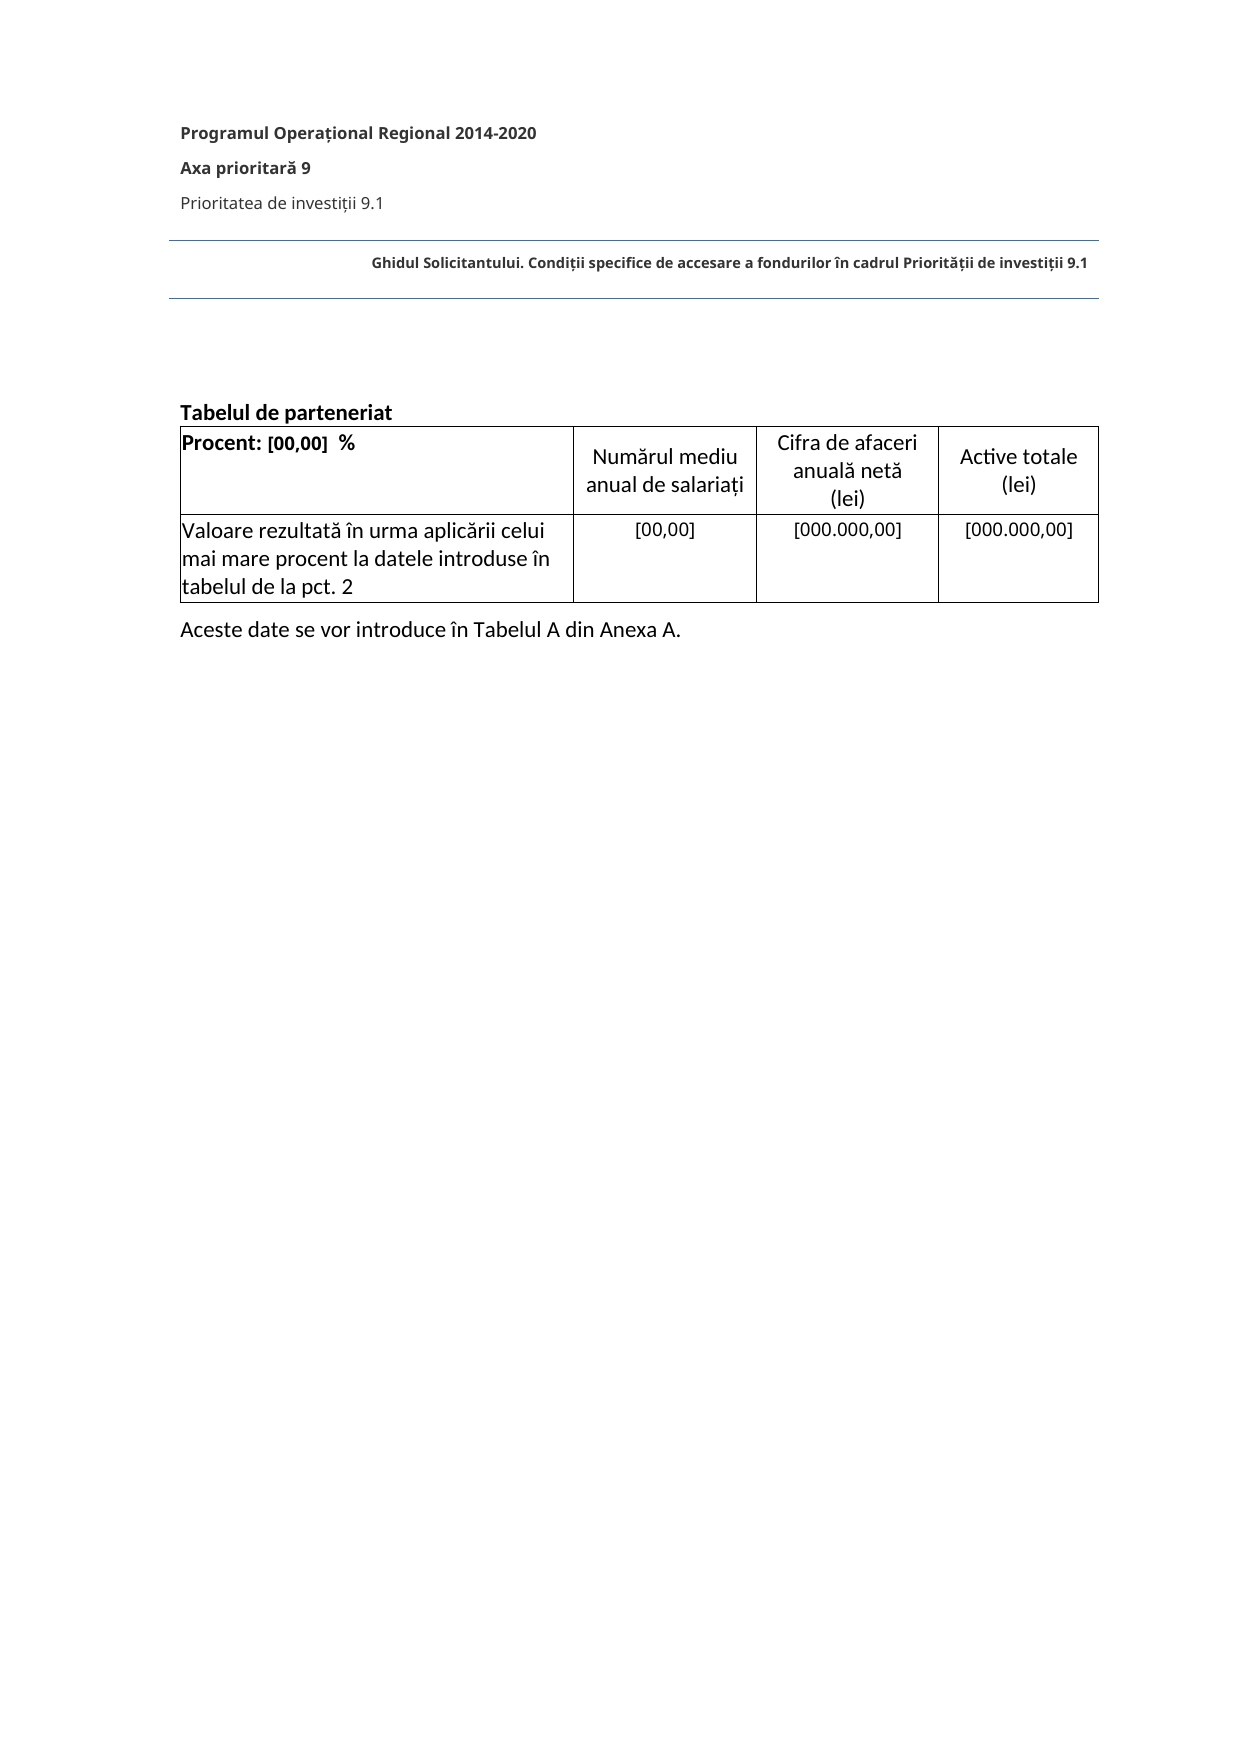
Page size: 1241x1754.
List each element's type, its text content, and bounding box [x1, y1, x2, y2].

table_header Numărul mediu anual de salariaţi [574, 427, 756, 514]
text Aceste date se vor introduce în Tabelul A din Anexa A. [180, 616, 1090, 644]
table_header Procent: % [181, 427, 573, 514]
subtitle Tabelul de parteneriat [180, 398, 1090, 426]
table_cell [574, 515, 756, 602]
table_cell [757, 515, 938, 602]
table_header Cifra de afaceri anuală netă (lei) [757, 427, 938, 514]
table_cell [939, 515, 1098, 602]
table_cell Valoare rezultată în urma aplicării celui mai mare procent la datele introduse în tabelul de la pct. 2 [181, 515, 573, 602]
table_header Active totale (lei) [939, 427, 1098, 514]
